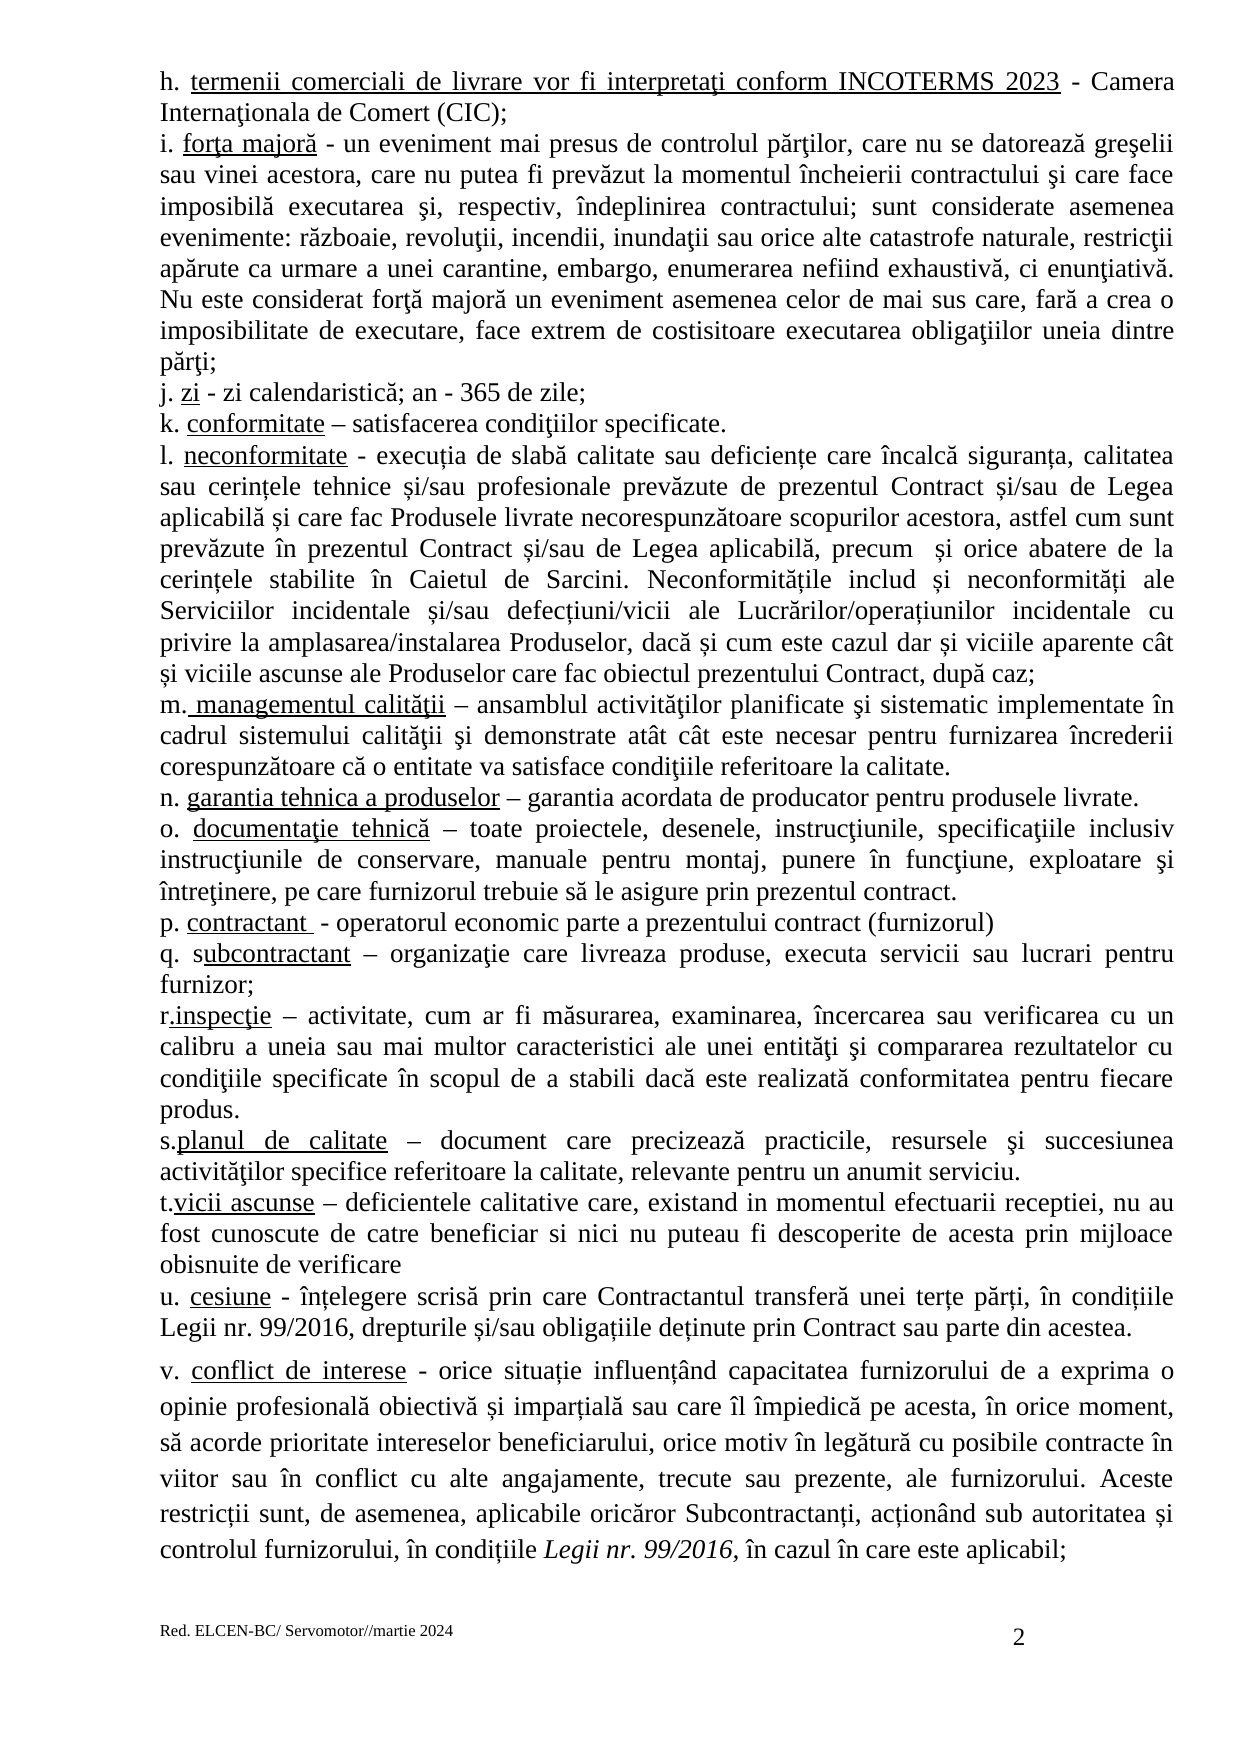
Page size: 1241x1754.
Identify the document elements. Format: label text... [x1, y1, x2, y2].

text r.inspecţie – activitate, cum ar fi măsurarea, examinarea, încercarea sau verificarea cu un calibru a uneia sau mai multor caracteristici ale unei entităţi şi compararea rezultatelor cu condiţiile specificate în scopul de a stabili dacă este realizată conformitatea pentru fiecare produs. [159, 999, 1175, 1124]
text s.planul de calitate – document care precizează practicile, resursele şi succesiunea activităţilor specifice referitoare la calitate, relevante pentru un anumit serviciu. [159, 1124, 1175, 1186]
list u. cesiune - înțelegere scrisă prin care Contractantul transferă unei terțe părți, în condițiile Legii nr. 99/2016, drepturile și/sau obligațiile deținute prin Contract sau parte din acestea. [159, 1280, 1175, 1342]
text m. managementul calităţii – ansamblul activităţilor planificate şi sistematic implementate în cadrul sistemului calităţii şi demonstrate atât cât este necesar pentru furnizarea încrederii corespunzătoare că o entitate va satisface condiţiile referitoare la calitate. [159, 688, 1175, 781]
text n. garantia tehnica a produselor – garantia acordata de producator pentru produsele livrate. [159, 781, 1175, 812]
text t.vicii ascunse – deficientele calitative care, existand in momentul efectuarii receptiei, nu au fost cunoscute de catre beneficiar si nici nu puteau fi descoperite de acesta prin mijloace obisnuite de verificare [159, 1186, 1175, 1280]
text j. zi - zi calendaristică; an - 365 de zile; [159, 376, 1175, 408]
text o. documentaţie tehnică – toate proiectele, desenele, instrucţiunile, specificaţiile inclusiv instrucţiunile de conservare, manuale pentru montaj, punere în funcţiune, exploatare şi întreţinere, pe care furnizorul trebuie să le asigure prin prezentul contract. [159, 812, 1175, 906]
text l. neconformitate - execuția de slabă calitate sau deficiențe care încalcă siguranța, calitatea sau cerințele tehnice și/sau profesionale prevăzute de prezentul Contract și/sau de Legea aplicabilă și care fac Produsele livrate necorespunzătoare scopurilor acestora, astfel cum sunt prevăzute în prezentul Contract și/sau de Legea aplicabilă, precum și orice abatere de la cerințele stabilite în Caietul de Sarcini. Neconformitățile includ și neconformități ale Serviciilor incidentale și/sau defecțiuni/vicii ale Lucrărilor/operațiunilor incidentale cu privire la amplasarea/instalarea Produselor, dacă și cum este cazul dar și viciile aparente cât și viciile ascunse ale Produselor care fac obiectul prezentului Contract, după caz; [159, 439, 1175, 688]
text p. contractant - operatorul economic parte a prezentului contract (furnizorul) [159, 906, 1175, 937]
text k. conformitate – satisfacerea condiţiilor specificate. [159, 408, 1175, 439]
text i. forţa majoră - un eveniment mai presus de controlul părţilor, care nu se datorează greşelii sau vinei acestora, care nu putea fi prevăzut la momentul încheierii contractului şi care face imposibilă executarea şi, respectiv, îndeplinirea contractului; sunt considerate asemenea evenimente: războaie, revoluţii, incendii, inundaţii sau orice alte catastrofe naturale, restricţii apărute ca urmare a unei carantine, embargo, enumerarea nefiind exhaustivă, ci enunţiativă. Nu este considerat forţă majoră un eveniment asemenea celor de mai sus care, fară a crea o imposibilitate de executare, face extrem de costisitoare executarea obligaţiilor uneia dintre părţi; [159, 127, 1175, 376]
text v. conflict de interese - orice situație influențând capacitatea furnizorului de a exprima o opinie profesională obiectivă și imparțială sau care îl împiedică pe acesta, în orice moment, să acorde prioritate intereselor beneficiarului, orice motiv în legătură cu posibile contracte în viitor sau în conflict cu alte angajamente, trecute sau prezente, ale furnizorului. Aceste restricții sunt, de asemenea, aplicabile oricăror Subcontractanți, acționând sub autoritatea și controlul furnizorului, în condițiile Legii nr. 99/2016, în cazul în care este aplicabil; [159, 1354, 1175, 1564]
text h. termenii comerciali de livrare vor fi interpretaţi conform INCOTERMS 2023 - Camera Internaţionala de Comert (CIC); [159, 65, 1175, 127]
text q. subcontractant – organizaţie care livreaza produse, executa servicii sau lucrari pentru furnizor; [159, 937, 1175, 999]
